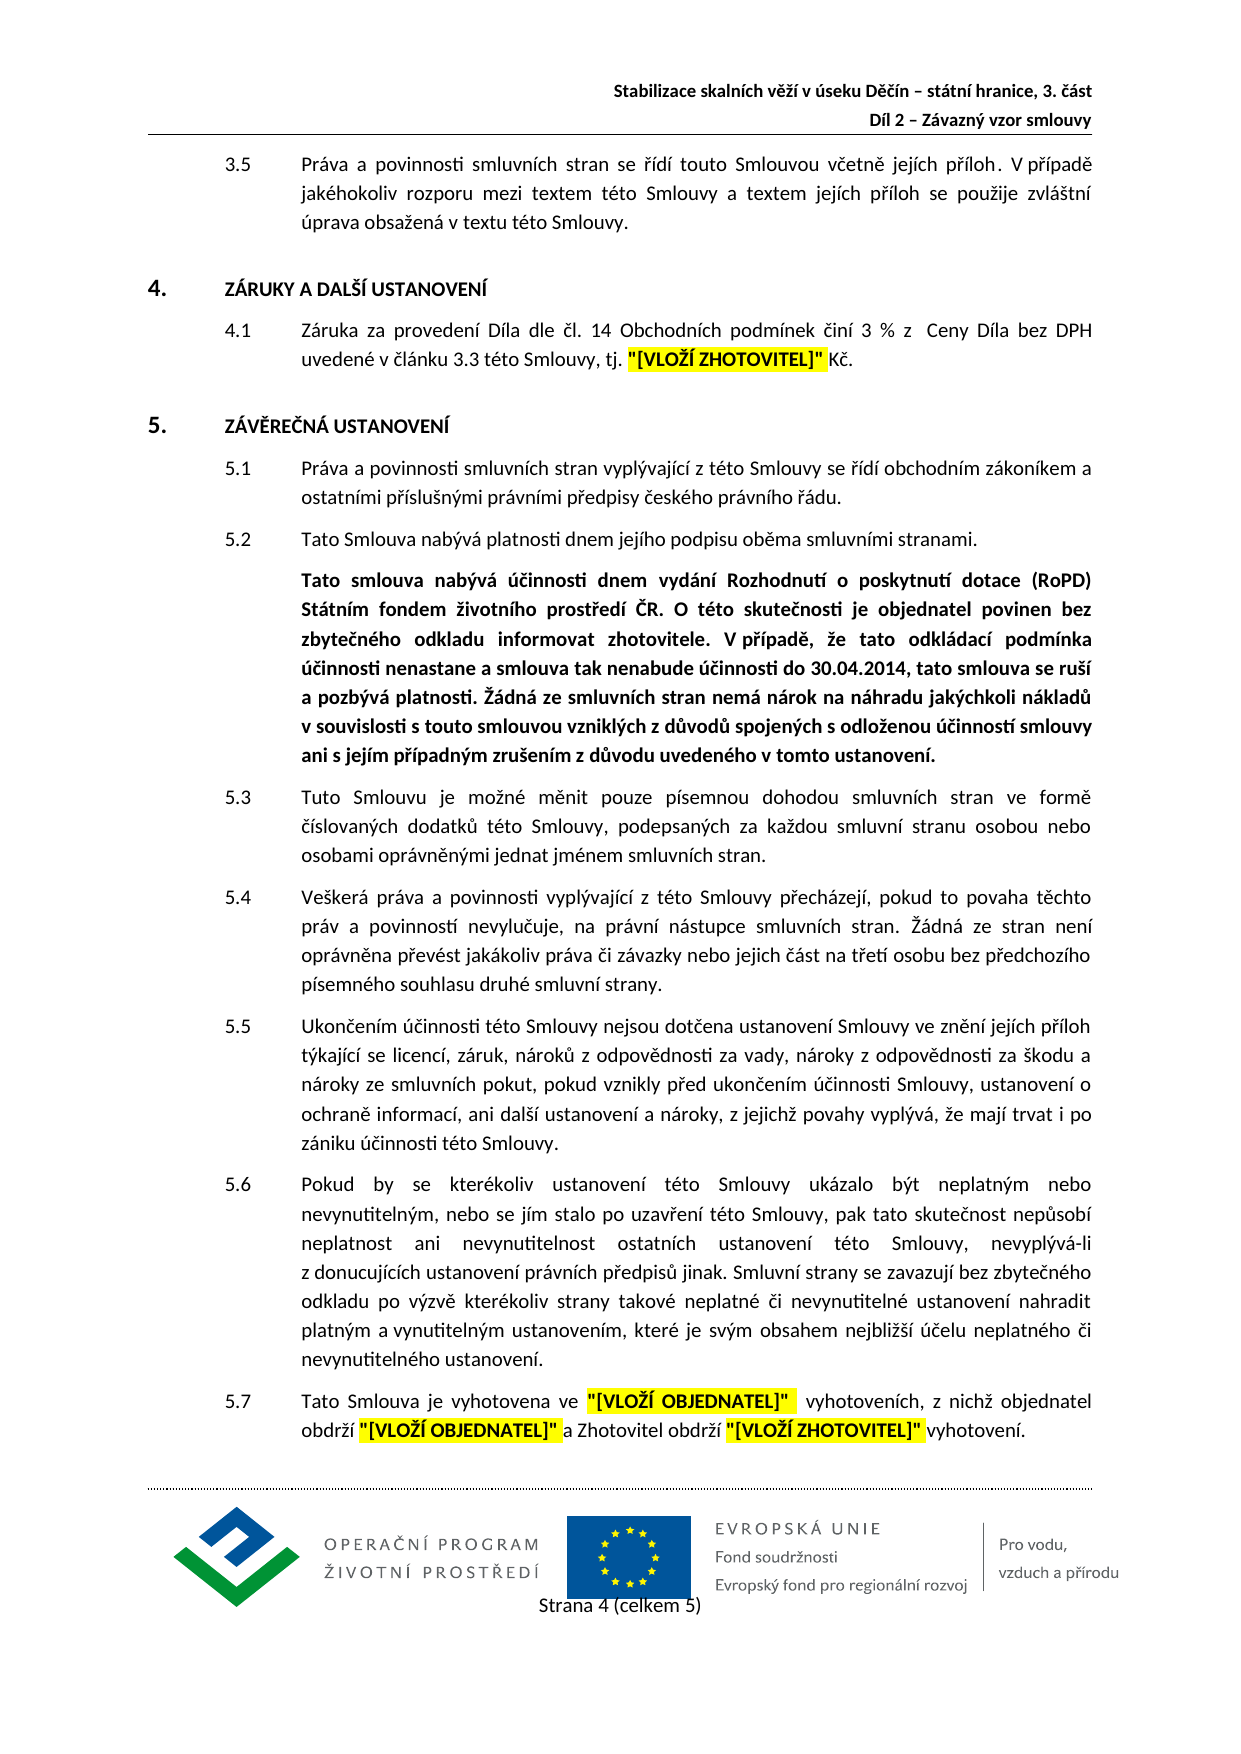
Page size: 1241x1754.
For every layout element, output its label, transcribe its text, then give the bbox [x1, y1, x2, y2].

list Práva a povinnosti smluvních stran se řídí touto Smlouvou včetně jejích příloh. V případě jakéhokoliv rozporu mezi textem této Smlouvy a textem jejích příloh se použije zvláštní úprava obsažená v textu této Smlouvy. [224, 148, 1092, 235]
list Ukončením účinnosti této Smlouvy nejsou dotčena ustanovení Smlouvy ve znění jejích příloh týkající se licencí, záruk, nároků z odpovědnosti za vady, nároky z odpovědnosti za škodu a nároky ze smluvních pokut, pokud vznikly před ukončením účinnosti Smlouvy, ustanovení o ochraně informací, ani další ustanovení a nároky, z jejichž povahy vyplývá, že mají trvat i po zániku účinnosti této Smlouvy. [224, 1010, 1092, 1156]
list Záruka za provedení Díla dle čl. 14 Obchodních podmínek činí 3 % z Ceny Díla bez DPH uvedené v článku 3.3 této Smlouvy, tj. Kč. [224, 314, 1092, 373]
list ZÁRUKY A DALŠÍ USTANOVENÍ [148, 273, 1092, 302]
list Tato Smlouva je vyhotovena ve vyhotoveních, z nichž objednatel obdrží a Zhotovitel obdrží vyhotovení. [224, 1385, 1092, 1443]
list ZÁVĚREČNÁ USTANOVENÍ [148, 410, 1092, 439]
list Tato Smlouva nabývá platnosti dnem jejího podpisu oběma smluvními stranami. [224, 523, 1092, 552]
list Pokud by se kterékoliv ustanovení této Smlouvy ukázalo být neplatným nebo nevynutitelným, nebo se jím stalo po uzavření této Smlouvy, pak tato skutečnost nepůsobí neplatnost ani nevynutitelnost ostatních ustanovení této Smlouvy, nevyplývá-li z donucujících ustanovení právních předpisů jinak. Smluvní strany se zavazují bez zbytečného odkladu po výzvě kterékoliv strany takové neplatné či nevynutitelné ustanovení nahradit platným a vynutitelným ustanovením, které je svým obsahem nejbližší účelu neplatného či nevynutitelného ustanovení. [224, 1168, 1092, 1373]
list Tato smlouva nabývá účinnosti dnem vydání Rozhodnutí o poskytnutí dotace (RoPD) Státním fondem životního prostředí ČR. O této skutečnosti je objednatel povinen bez zbytečného odkladu informovat zhotovitele. V případě, že tato odkládací podmínka účinnosti nenastane a smlouva tak nenabude účinnosti do 30.04.2014, tato smlouva se ruší a pozbývá platnosti. Žádná ze smluvních stran nemá nárok na náhradu jakýchkoli nákladů v souvislosti s touto smlouvou vzniklých z důvodů spojených s odloženou účinností smlouvy ani s jejím případným zrušením z důvodu uvedeného v tomto ustanovení. [301, 564, 1092, 768]
list Veškerá práva a povinnosti vyplývající z této Smlouvy přecházejí, pokud to povaha těchto práv a povinností nevylučuje, na právní nástupce smluvních stran. Žádná ze stran není oprávněna převést jakákoliv práva či závazky nebo jejich část na třetí osobu bez předchozího písemného souhlasu druhé smluvní strany. [224, 881, 1092, 998]
list Práva a povinnosti smluvních stran vyplývající z této Smlouvy se řídí obchodním zákoníkem a ostatními příslušnými právními předpisy českého právního řádu. [224, 452, 1092, 510]
list Tuto Smlouvu je možné měnit pouze písemnou dohodou smluvních stran ve formě číslovaných dodatků této Smlouvy, podepsaných za každou smluvní stranu osobou nebo osobami oprávněnými jednat jménem smluvních stran. [224, 781, 1092, 868]
